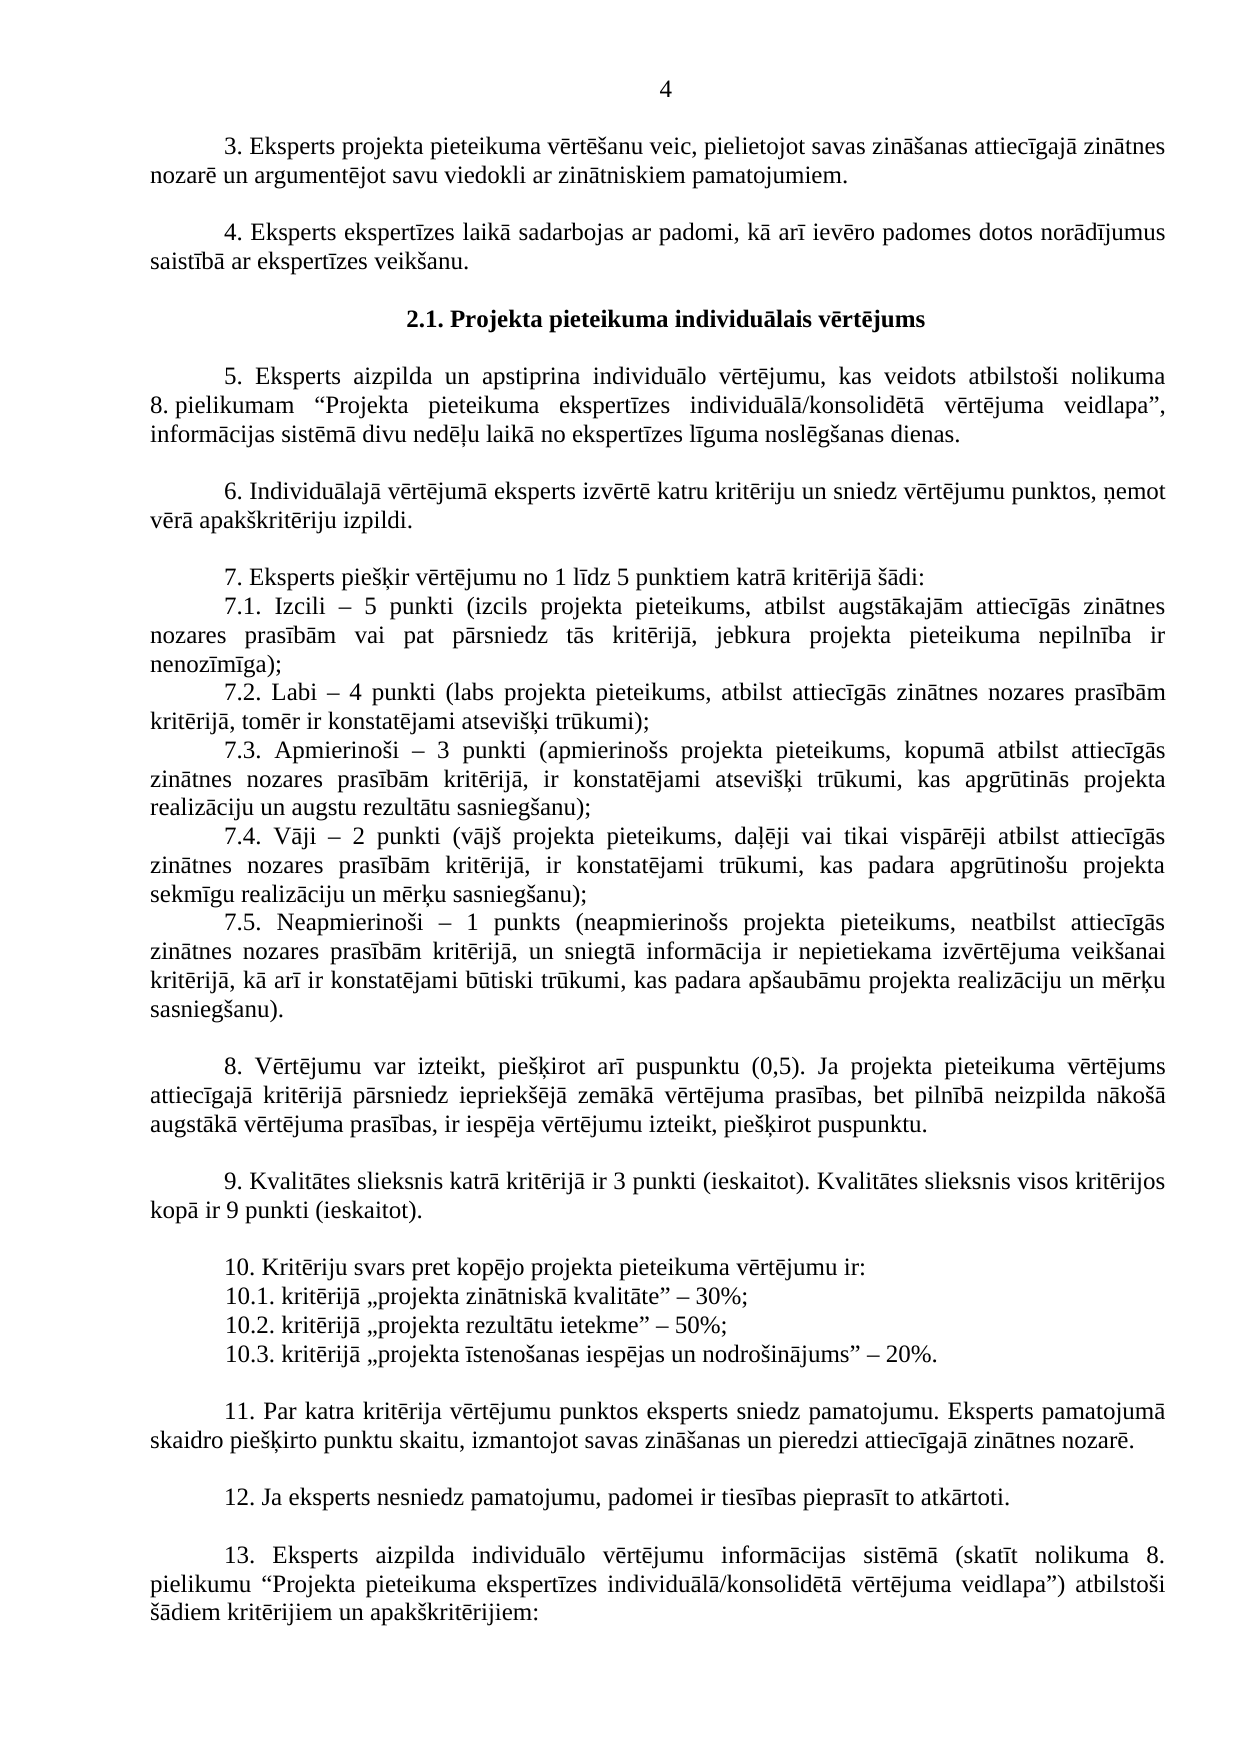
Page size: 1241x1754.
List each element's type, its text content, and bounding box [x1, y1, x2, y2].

list 7. Eksperts piešķir vērtējumu no 1 līdz 5 punktiem katrā kritērijā šādi: [150, 562, 1166, 591]
list 5. Eksperts aizpilda un apstiprina individuālo vērtējumu, kas veidots atbilstoši nolikuma 8. pielikumam “Projekta pieteikuma ekspertīzes individuālā/konsolidētā vērtējuma veidlapa”, informācijas sistēmā divu nedēļu laikā no ekspertīzes līguma noslēgšanas dienas. [150, 361, 1166, 447]
list 8. Vērtējumu var izteikt, piešķirot arī puspunktu (0,5). Ja projekta pieteikuma vērtējums attiecīgajā kritērijā pārsniedz iepriekšējā zemākā vērtējuma prasības, bet pilnībā neizpilda nākošā augstākā vērtējuma prasības, ir iespēja vērtējumu izteikt, piešķirot puspunktu. [150, 1051, 1166, 1137]
list 11. Par katra kritērija vērtējumu punktos eksperts sniedz pamatojumu. Eksperts pamatojumā skaidro piešķirto punktu skaitu, izmantojot savas zināšanas un pieredzi attiecīgajā zinātnes nozarē. [150, 1396, 1166, 1454]
list 6. Individuālajā vērtējumā eksperts izvērtē katru kritēriju un sniedz vērtējumu punktos, ņemot vērā apakškritēriju izpildi. [150, 476, 1166, 534]
list 13. Eksperts aizpilda individuālo vērtējumu informācijas sistēmā (skatīt nolikuma 8. pielikumu “Projekta pieteikuma ekspertīzes individuālā/konsolidētā vērtējuma veidlapa”) atbilstoši šādiem kritērijiem un apakškritērijiem: [150, 1540, 1166, 1626]
list 10. Kritēriju svars pret kopējo projekta pieteikuma vērtējumu ir: [150, 1252, 1166, 1281]
list 3. Eksperts projekta pieteikuma vērtēšanu veic, pielietojot savas zināšanas attiecīgajā zinātnes nozarē un argumentējot savu viedokli ar zinātniskiem pamatojumiem. [150, 131, 1166, 189]
list 7.1. Izcili – 5 punkti (izcils projekta pieteikums, atbilst augstākajām attiecīgās zinātnes nozares prasībām vai pat pārsniedz tās kritērijā, jebkura projekta pieteikuma nepilnība ir nenozīmīga); [150, 591, 1166, 677]
text 10.2. kritērijā „projekta rezultātu ietekme” – 50%; [150, 1310, 1181, 1339]
text 10.1. kritērijā „projekta zinātniskā kvalitāte” – 30%; [150, 1281, 1181, 1310]
list 4. Eksperts ekspertīzes laikā sadarbojas ar padomi, kā arī ievēro padomes dotos norādījumus saistībā ar ekspertīzes veikšanu. [150, 217, 1166, 275]
text 10.3. kritērijā „projekta īstenošanas iespējas un nodrošinājums” – 20%. [150, 1339, 1181, 1367]
list 7.4. Vāji – 2 punkti (vājš projekta pieteikums, daļēji vai tikai vispārēji atbilst attiecīgās zinātnes nozares prasībām kritērijā, ir konstatējami trūkumi, kas padara apgrūtinošu projekta sekmīgu realizāciju un mērķu sasniegšanu); [150, 821, 1166, 907]
subtitle 2.1. Projekta pieteikuma individuālais vērtējums [150, 304, 1181, 332]
list 9. Kvalitātes slieksnis katrā kritērijā ir 3 punkti (ieskaitot). Kvalitātes slieksnis visos kritērijos kopā ir 9 punkti (ieskaitot). [150, 1166, 1166, 1224]
list 7.3. Apmierinoši – 3 punkti (apmierinošs projekta pieteikums, kopumā atbilst attiecīgās zinātnes nozares prasībām kritērijā, ir konstatējami atsevišķi trūkumi, kas apgrūtinās projekta realizāciju un augstu rezultātu sasniegšanu); [150, 735, 1166, 821]
list 7.2. Labi – 4 punkti (labs projekta pieteikums, atbilst attiecīgās zinātnes nozares prasībām kritērijā, tomēr ir konstatējami atsevišķi trūkumi); [150, 677, 1166, 735]
list 7.5. Neapmierinoši – 1 punkts (neapmierinošs projekta pieteikums, neatbilst attiecīgās zinātnes nozares prasībām kritērijā, un sniegtā informācija ir nepietiekama izvērtējuma veikšanai kritērijā, kā arī ir konstatējami būtiski trūkumi, kas padara apšaubāmu projekta realizāciju un mērķu sasniegšanu). [150, 907, 1166, 1022]
list 12. Ja eksperts nesniedz pamatojumu, padomei ir tiesības pieprasīt to atkārtoti. [150, 1482, 1166, 1511]
